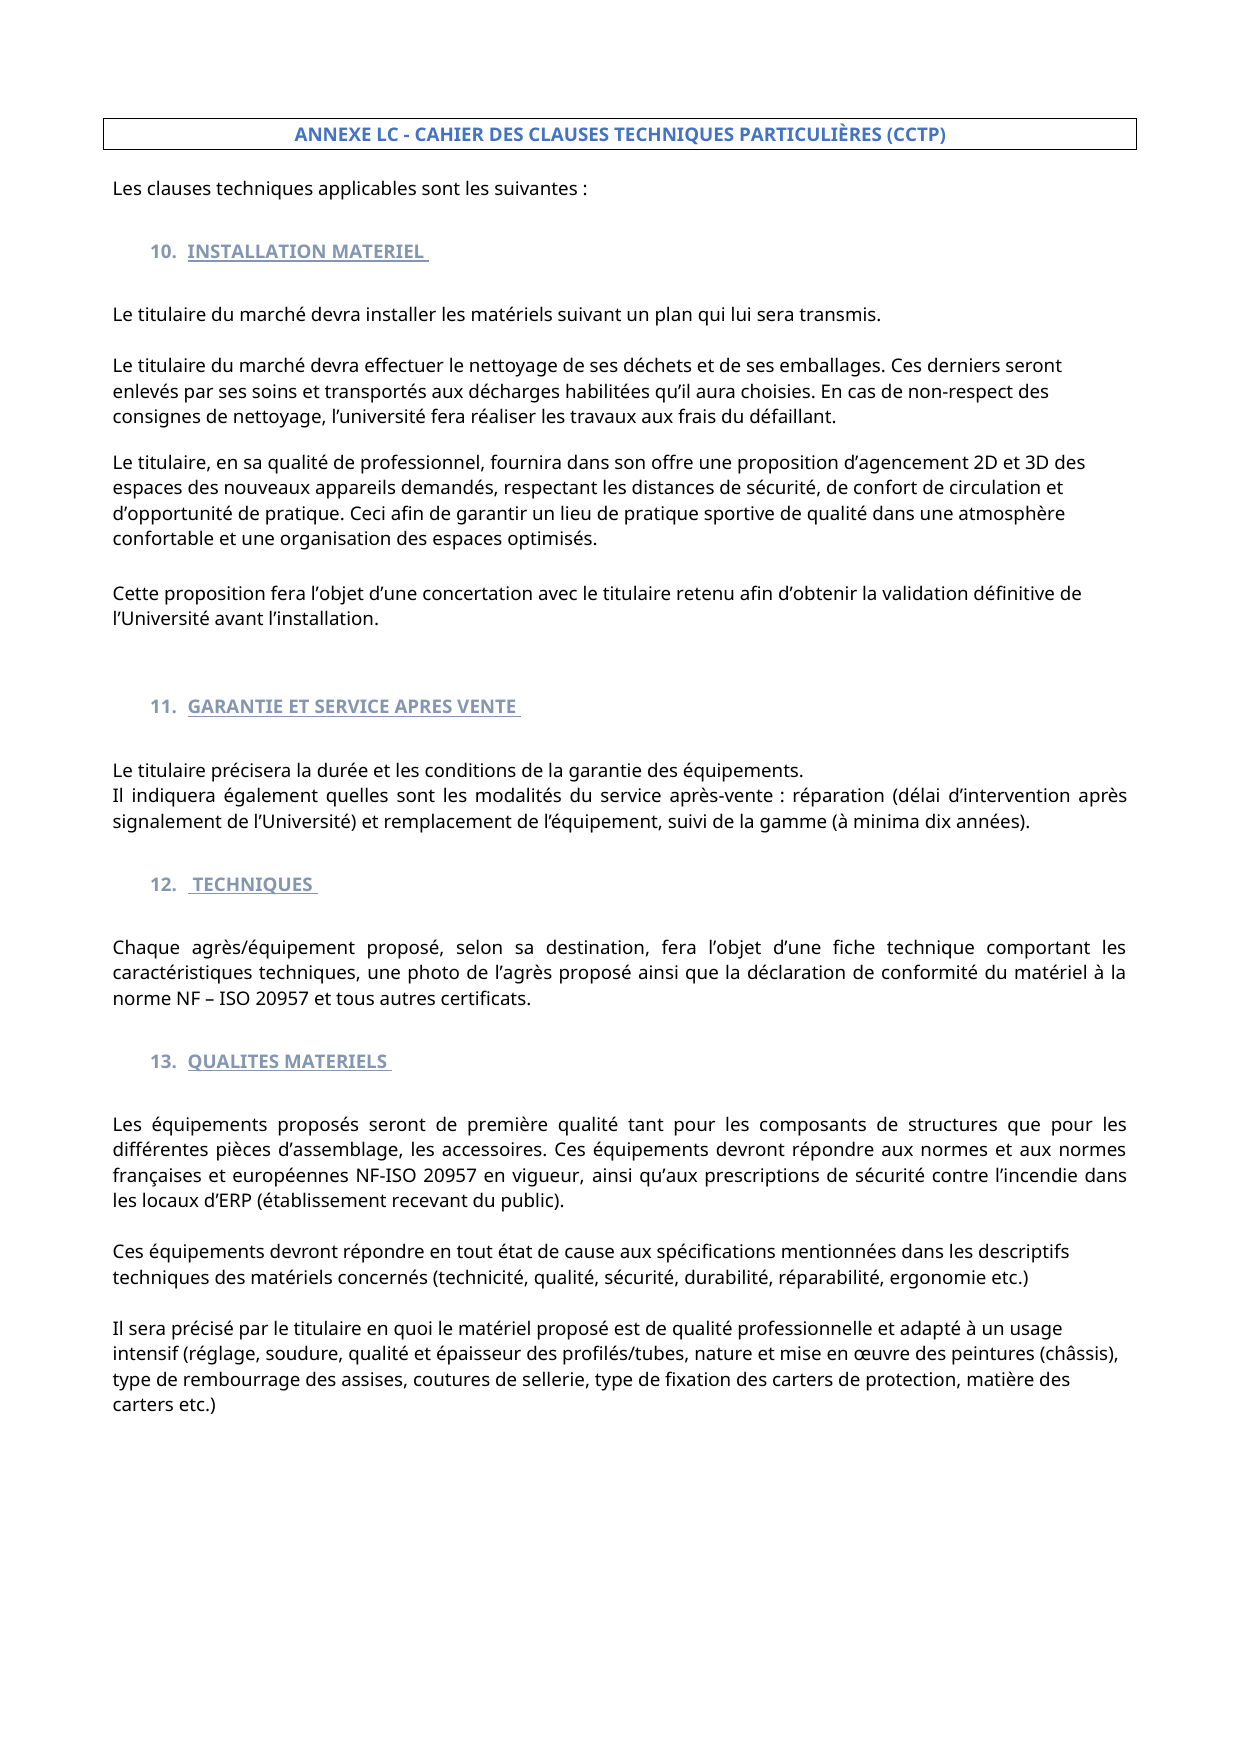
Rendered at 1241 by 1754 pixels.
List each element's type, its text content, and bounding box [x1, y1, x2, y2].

subtitle ANNEXE LC - CAHIER DES CLAUSES TECHNIQUES PARTICULIÈRES (CCTP) [104, 119, 1136, 149]
subtitle INSTALLATION MATERIEL [150, 238, 1128, 264]
subtitle QUALITES MATERIELS [150, 1048, 1128, 1073]
text Les clauses techniques applicables sont les suivantes : [112, 175, 1128, 201]
subtitle GARANTIE ET SERVICE APRES VENTE [150, 694, 1128, 719]
text Il sera précisé par le titulaire en quoi le matériel proposé est de qualité professionnelle et adapté à un usage intensif (réglage, soudure, qualité et épaisseur des profilés/tubes, nature et mise en œuvre des peintures (châssis), type de rembourrage des assises, coutures de sellerie, type de fixation des carters de protection, matière des carters etc.) [112, 1315, 1128, 1446]
text Il indiquera également quelles sont les modalités du service après-vente : réparation (délai d’intervention après signalement de l’Université) et remplacement de l’équipement, suivi de la gamme (à minima dix années). [112, 782, 1128, 833]
text Le titulaire du marché devra effectuer le nettoyage de ses déchets et de ses emballages. Ces derniers seront enlevés par ses soins et transportés aux décharges habilitées qu’il aura choisies. En cas de non-respect des consignes de nettoyage, l’université fera réaliser les travaux aux frais du défaillant. [112, 352, 1128, 429]
text Le titulaire précisera la durée et les conditions de la garantie des équipements. [112, 757, 1128, 782]
text Le titulaire, en sa qualité de professionnel, fournira dans son offre une proposition d’agencement 2D et 3D des espaces des nouveaux appareils demandés, respectant les distances de sécurité, de confort de circulation et d’opportunité de pratique. Ceci afin de garantir un lieu de pratique sportive de qualité dans une atmosphère confortable et une organisation des espaces optimisés. [112, 449, 1128, 580]
text Cette proposition fera l’objet d’une concertation avec le titulaire retenu afin d’obtenir la validation définitive de l’Université avant l’installation. [112, 580, 1128, 631]
text Les équipements proposés seront de première qualité tant pour les composants de structures que pour les différentes pièces d’assemblage, les accessoires. Ces équipements devront répondre aux normes et aux normes françaises et européennes NF-ISO 20957 en vigueur, ainsi qu’aux prescriptions de sécurité contre l’incendie dans les locaux d’ERP (établissement recevant du public). [112, 1111, 1128, 1213]
text Chaque agrès/équipement proposé, selon sa destination, fera l’objet d’une fiche technique comportant les caractéristiques techniques, une photo de l’agrès proposé ainsi que la déclaration de conformité du matériel à la norme NF – ISO 20957 et tous autres certificats. [112, 934, 1128, 1011]
subtitle TECHNIQUES [150, 871, 1128, 896]
text Le titulaire du marché devra installer les matériels suivant un plan qui lui sera transmis. [112, 301, 1128, 327]
